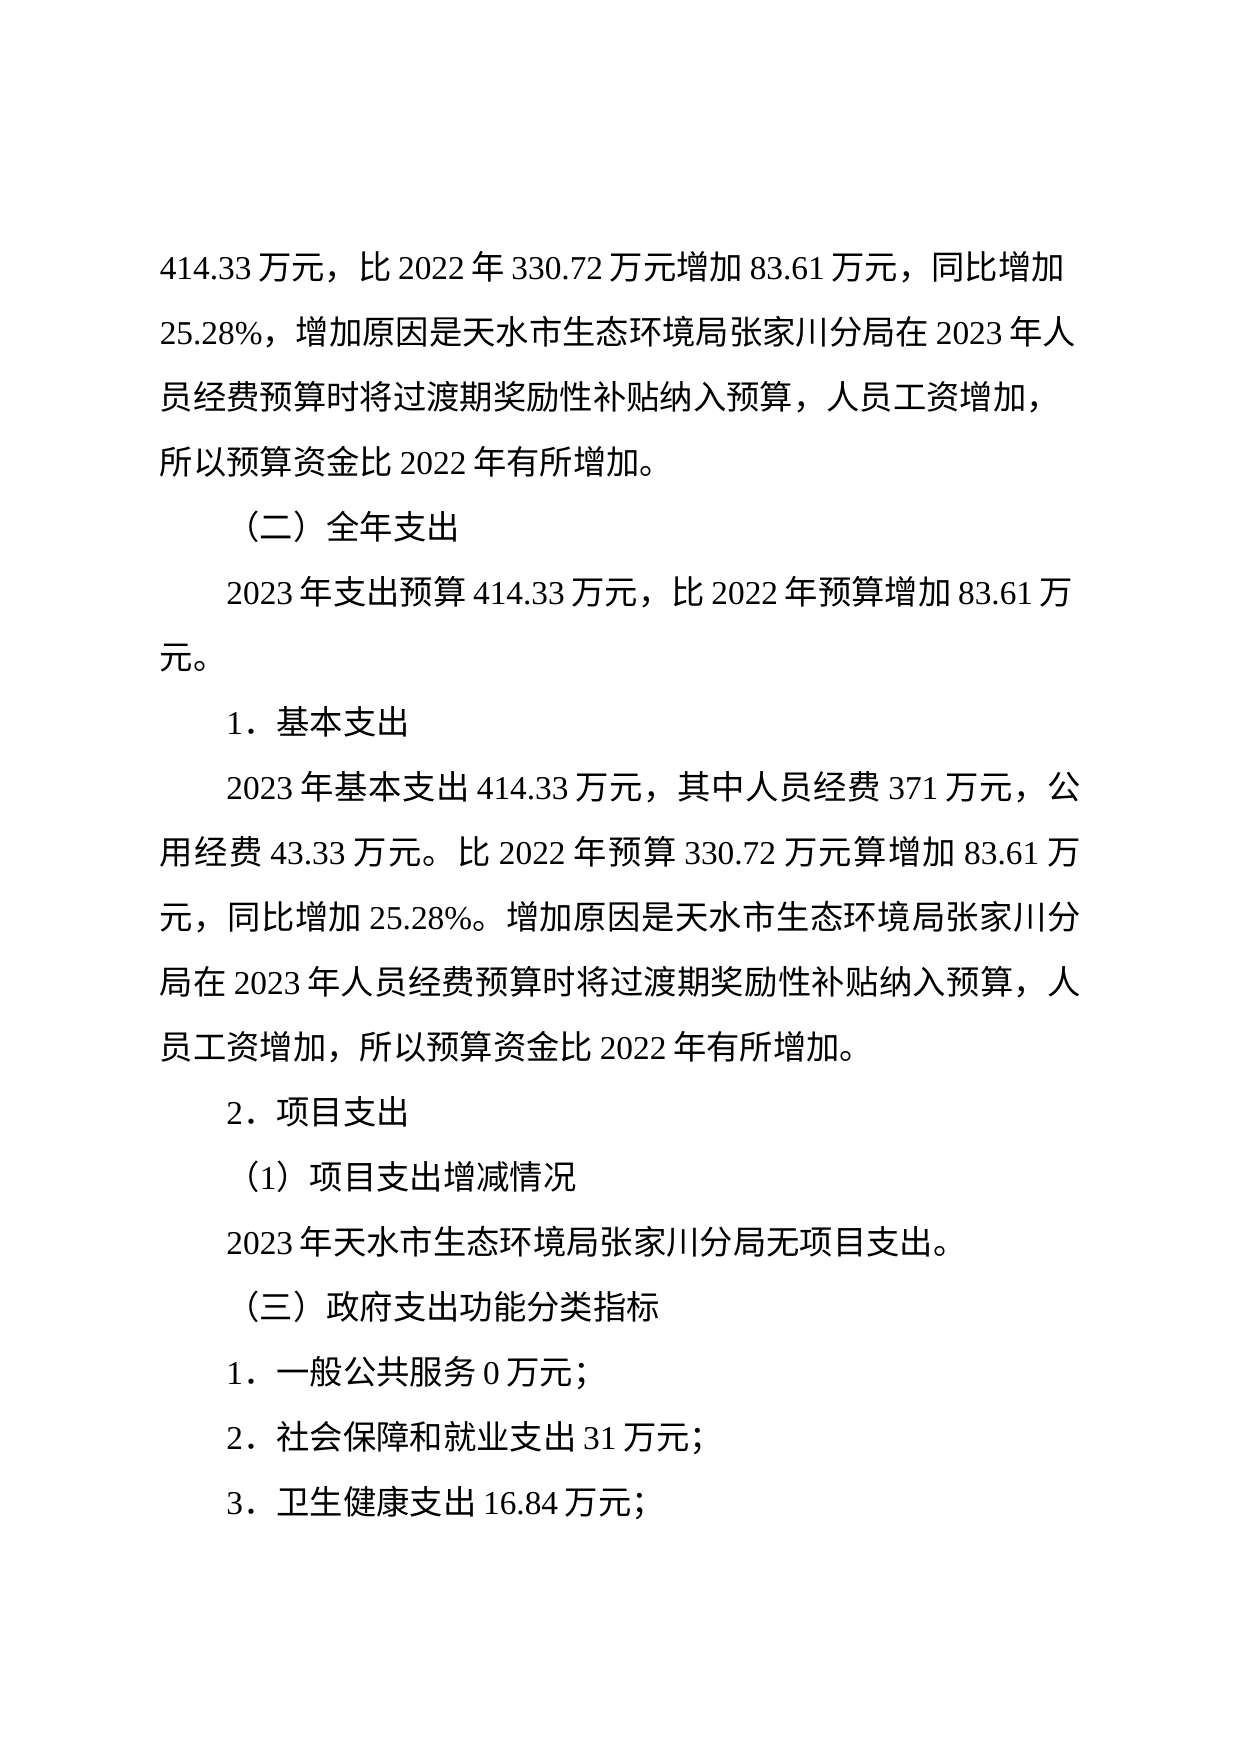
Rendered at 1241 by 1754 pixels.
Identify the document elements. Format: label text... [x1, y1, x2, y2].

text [159, 233, 1081, 493]
text 1．一般公共服务0万元； [159, 1338, 1081, 1403]
text 2．社会保障和就业支出31万元； [159, 1403, 1081, 1468]
text （三）政府支出功能分类指标 [159, 1273, 1081, 1338]
text 2023年天水市生态环境局张家川分局无项目支出。 [159, 1208, 1081, 1273]
text 2．项目支出 [159, 1078, 1081, 1143]
text 2023年支出预算414.33万元，比2022年预算增加83.61万元。 [159, 558, 1081, 688]
text （1）项目支出增减情况 [159, 1143, 1081, 1208]
text （二）全年支出 [159, 493, 1081, 558]
text 3．卫生健康支出16.84万元； [159, 1468, 1081, 1533]
text 1．基本支出 [159, 688, 1081, 753]
text 2023年基本支出414.33万元，其中人员经费371万元，公用经费43.33万元。比2022年预算330.72万元算增加83.61万元，同比增加25.28%。增加原因是天水市生态环境局张家川分局在2023年人员经费预算时将过渡期奖励性补贴纳入预算，人员工资增加，所以预算资金比2022年有所增加。 [159, 753, 1081, 1078]
